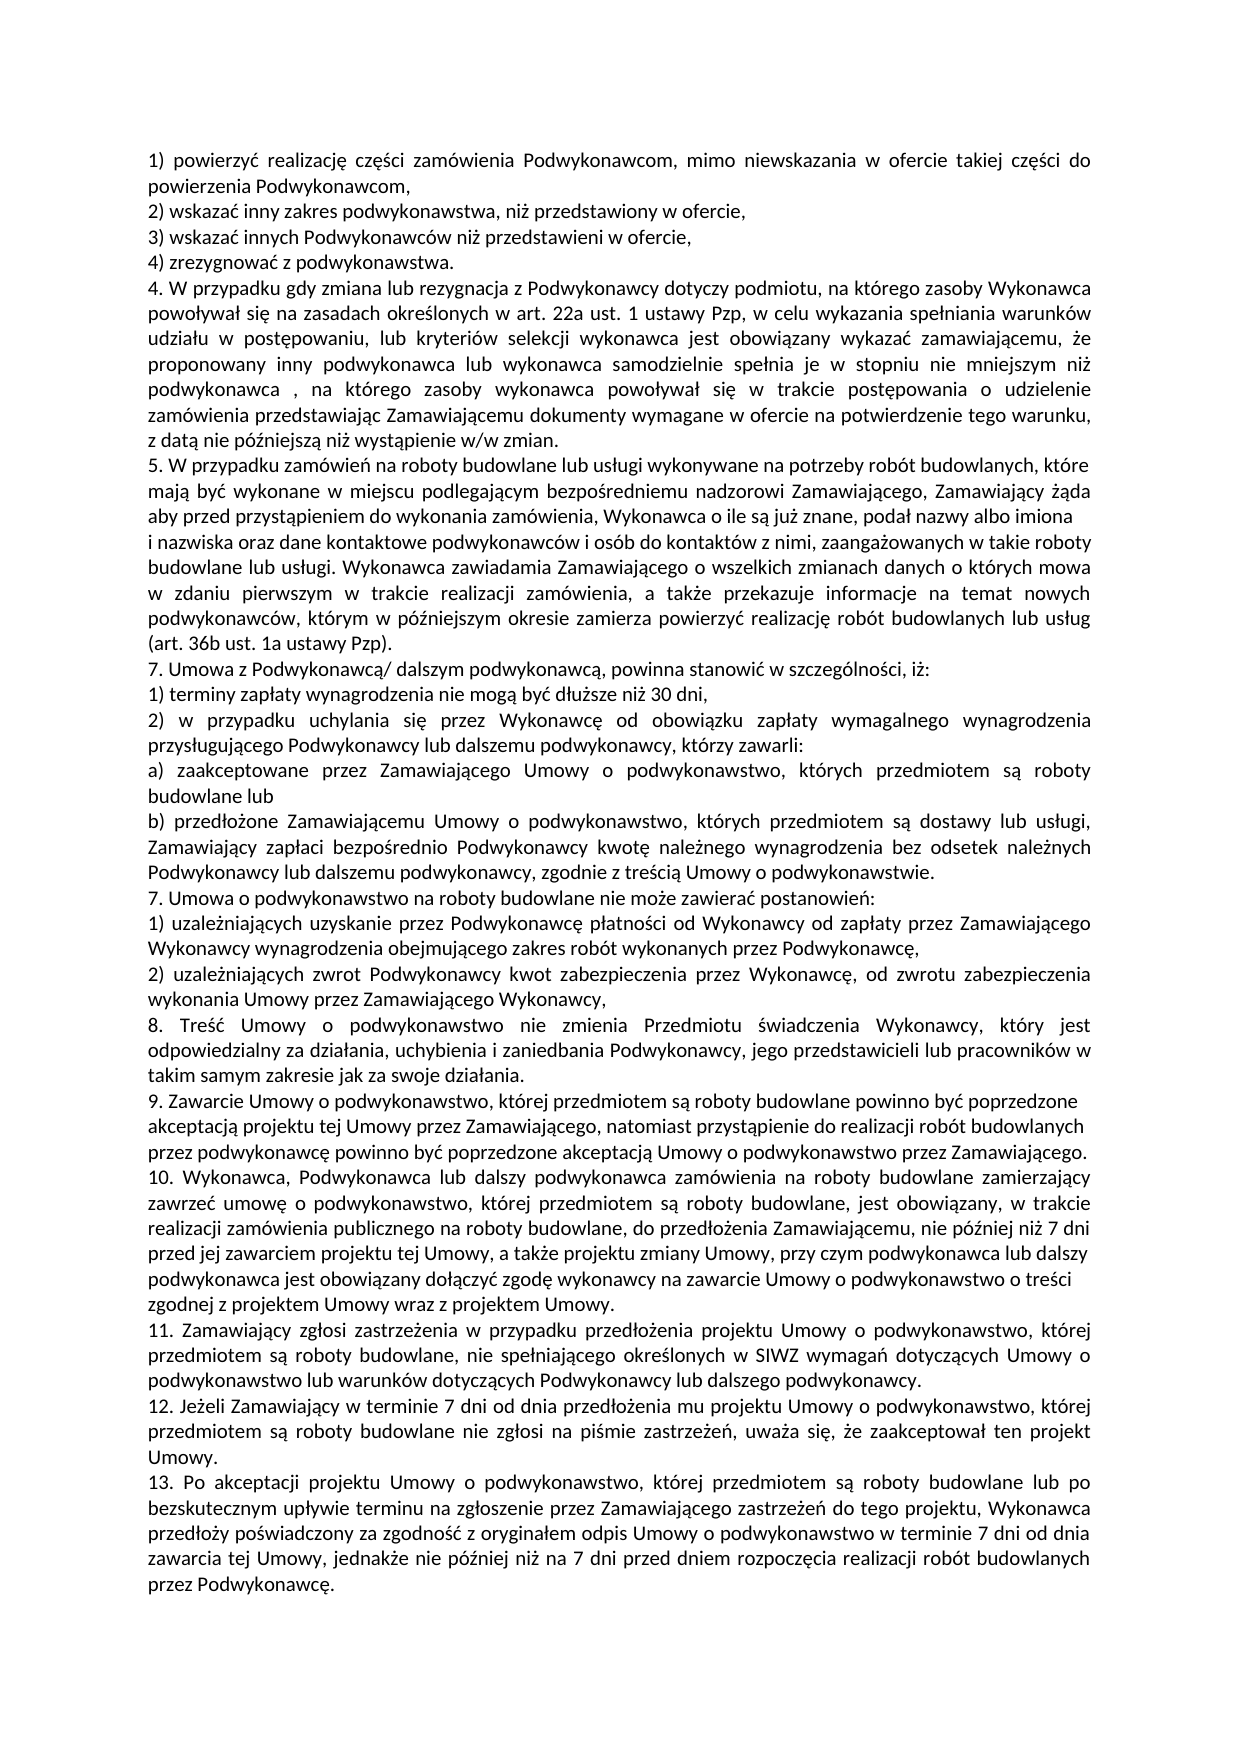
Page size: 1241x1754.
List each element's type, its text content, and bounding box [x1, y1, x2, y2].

text 10. Wykonawca, Podwykonawca lub dalszy podwykonawca zamówienia na roboty budowlane zamierzający zawrzeć umowę o podwykonawstwo, której przedmiotem są roboty budowlane, jest obowiązany, w trakcie realizacji zamówienia publicznego na roboty budowlane, do przedłożenia Zamawiającemu, nie później niż 7 dni przed jej zawarciem projektu tej Umowy, a także projektu zmiany Umowy, przy czym podwykonawca lub dalszy [148, 1164, 1093, 1266]
text 12. Jeżeli Zamawiający w terminie 7 dni od dnia przedłożenia mu projektu Umowy o podwykonawstwo, której przedmiotem są roboty budowlane nie zgłosi na piśmie zastrzeżeń, uważa się, że zaakceptował ten projekt Umowy. [148, 1393, 1093, 1469]
text 8. Treść Umowy o podwykonawstwo nie zmienia Przedmiotu świadczenia Wykonawcy, który jest odpowiedzialny za działania, uchybienia i zaniedbania Podwykonawcy, jego przedstawicieli lub pracowników w takim samym zakresie jak za swoje działania. [148, 1012, 1093, 1088]
text 4. W przypadku gdy zmiana lub rezygnacja z Podwykonawcy dotyczy podmiotu, na którego zasoby Wykonawca powoływał się na zasadach określonych w art. 22a ust. 1 ustawy Pzp, w celu wykazania spełniania warunków udziału w postępowaniu, lub kryteriów selekcji wykonawca jest obowiązany wykazać zamawiającemu, że proponowany inny podwykonawca lub wykonawca samodzielnie spełnia je w stopniu nie mniejszym niż podwykonawca , na którego zasoby wykonawca powoływał się w trakcie postępowania o udzielenie zamówienia przedstawiając Zamawiającemu dokumenty wymagane w ofercie na potwierdzenie tego warunku, z datą nie późniejszą niż wystąpienie w/w zmian. [148, 275, 1093, 453]
text 3) wskazać innych Podwykonawców niż przedstawieni w ofercie, [148, 224, 1093, 249]
text 1) uzależniających uzyskanie przez Podwykonawcę płatności od Wykonawcy od zapłaty przez Zamawiającego Wykonawcy wynagrodzenia obejmującego zakres robót wykonanych przez Podwykonawcę, [148, 910, 1093, 961]
text akceptacją projektu tej Umowy przez Zamawiającego, natomiast przystąpienie do realizacji robót budowlanych [148, 1113, 1093, 1139]
text podwykonawca jest obowiązany dołączyć zgodę wykonawcy na zawarcie Umowy o podwykonawstwo o treści [148, 1266, 1093, 1291]
text 1) powierzyć realizację części zamówienia Podwykonawcom, mimo niewskazania w ofercie takiej części do powierzenia Podwykonawcom, [148, 148, 1093, 198]
text 2) wskazać inny zakres podwykonawstwa, niż przedstawiony w ofercie, [148, 198, 1093, 224]
text i nazwiska oraz dane kontaktowe podwykonawców i osób do kontaktów z nimi, zaangażowanych w takie roboty budowlane lub usługi. Wykonawca zawiadamia Zamawiającego o wszelkich zmianach danych o których mowa w zdaniu pierwszym w trakcie realizacji zamówienia, a także przekazuje informacje na temat nowych podwykonawców, którym w późniejszym okresie zamierza powierzyć realizację robót budowlanych lub usług (art. 36b ust. 1a ustawy Pzp). [148, 529, 1093, 656]
text 2) uzależniających zwrot Podwykonawcy kwot zabezpieczenia przez Wykonawcę, od zwrotu zabezpieczenia wykonania Umowy przez Zamawiającego Wykonawcy, [148, 961, 1093, 1012]
text a) zaakceptowane przez Zamawiającego Umowy o podwykonawstwo, których przedmiotem są roboty budowlane lub [148, 758, 1093, 808]
text 13. Po akceptacji projektu Umowy o podwykonawstwo, której przedmiotem są roboty budowlane lub po bezskutecznym upływie terminu na zgłoszenie przez Zamawiającego zastrzeżeń do tego projektu, Wykonawca przedłoży poświadczony za zgodność z oryginałem odpis Umowy o podwykonawstwo w terminie 7 dni od dnia zawarcia tej Umowy, jednakże nie później niż na 7 dni przed dniem rozpoczęcia realizacji robót budowlanych przez Podwykonawcę. [148, 1469, 1093, 1596]
text mają być wykonane w miejscu podlegającym bezpośredniemu nadzorowi Zamawiającego, Zamawiający żąda aby przed przystąpieniem do wykonania zamówienia, Wykonawca o ile są już znane, podał nazwy albo imiona [148, 478, 1093, 529]
text zgodnej z projektem Umowy wraz z projektem Umowy. [148, 1291, 1093, 1317]
text 9. Zawarcie Umowy o podwykonawstwo, której przedmiotem są roboty budowlane powinno być poprzedzone [148, 1088, 1093, 1113]
text 4) zrezygnować z podwykonawstwa. [148, 249, 1093, 275]
text 1) terminy zapłaty wynagrodzenia nie mogą być dłuższe niż 30 dni, [148, 681, 1093, 707]
text 5. W przypadku zamówień na roboty budowlane lub usługi wykonywane na potrzeby robót budowlanych, które [148, 453, 1093, 478]
text 7. Umowa o podwykonawstwo na roboty budowlane nie może zawierać postanowień: [148, 885, 1093, 910]
text 11. Zamawiający zgłosi zastrzeżenia w przypadku przedłożenia projektu Umowy o podwykonawstwo, której przedmiotem są roboty budowlane, nie spełniającego określonych w SIWZ wymagań dotyczących Umowy o podwykonawstwo lub warunków dotyczących Podwykonawcy lub dalszego podwykonawcy. [148, 1317, 1093, 1393]
text 7. Umowa z Podwykonawcą/ dalszym podwykonawcą, powinna stanowić w szczególności, iż: [148, 656, 1093, 681]
text b) przedłożone Zamawiającemu Umowy o podwykonawstwo, których przedmiotem są dostawy lub usługi, Zamawiający zapłaci bezpośrednio Podwykonawcy kwotę należnego wynagrodzenia bez odsetek należnych Podwykonawcy lub dalszemu podwykonawcy, zgodnie z treścią Umowy o podwykonawstwie. [148, 808, 1093, 885]
text 2) w przypadku uchylania się przez Wykonawcę od obowiązku zapłaty wymagalnego wynagrodzenia przysługującego Podwykonawcy lub dalszemu podwykonawcy, którzy zawarli: [148, 707, 1093, 758]
text przez podwykonawcę powinno być poprzedzone akceptacją Umowy o podwykonawstwo przez Zamawiającego. [148, 1139, 1093, 1164]
